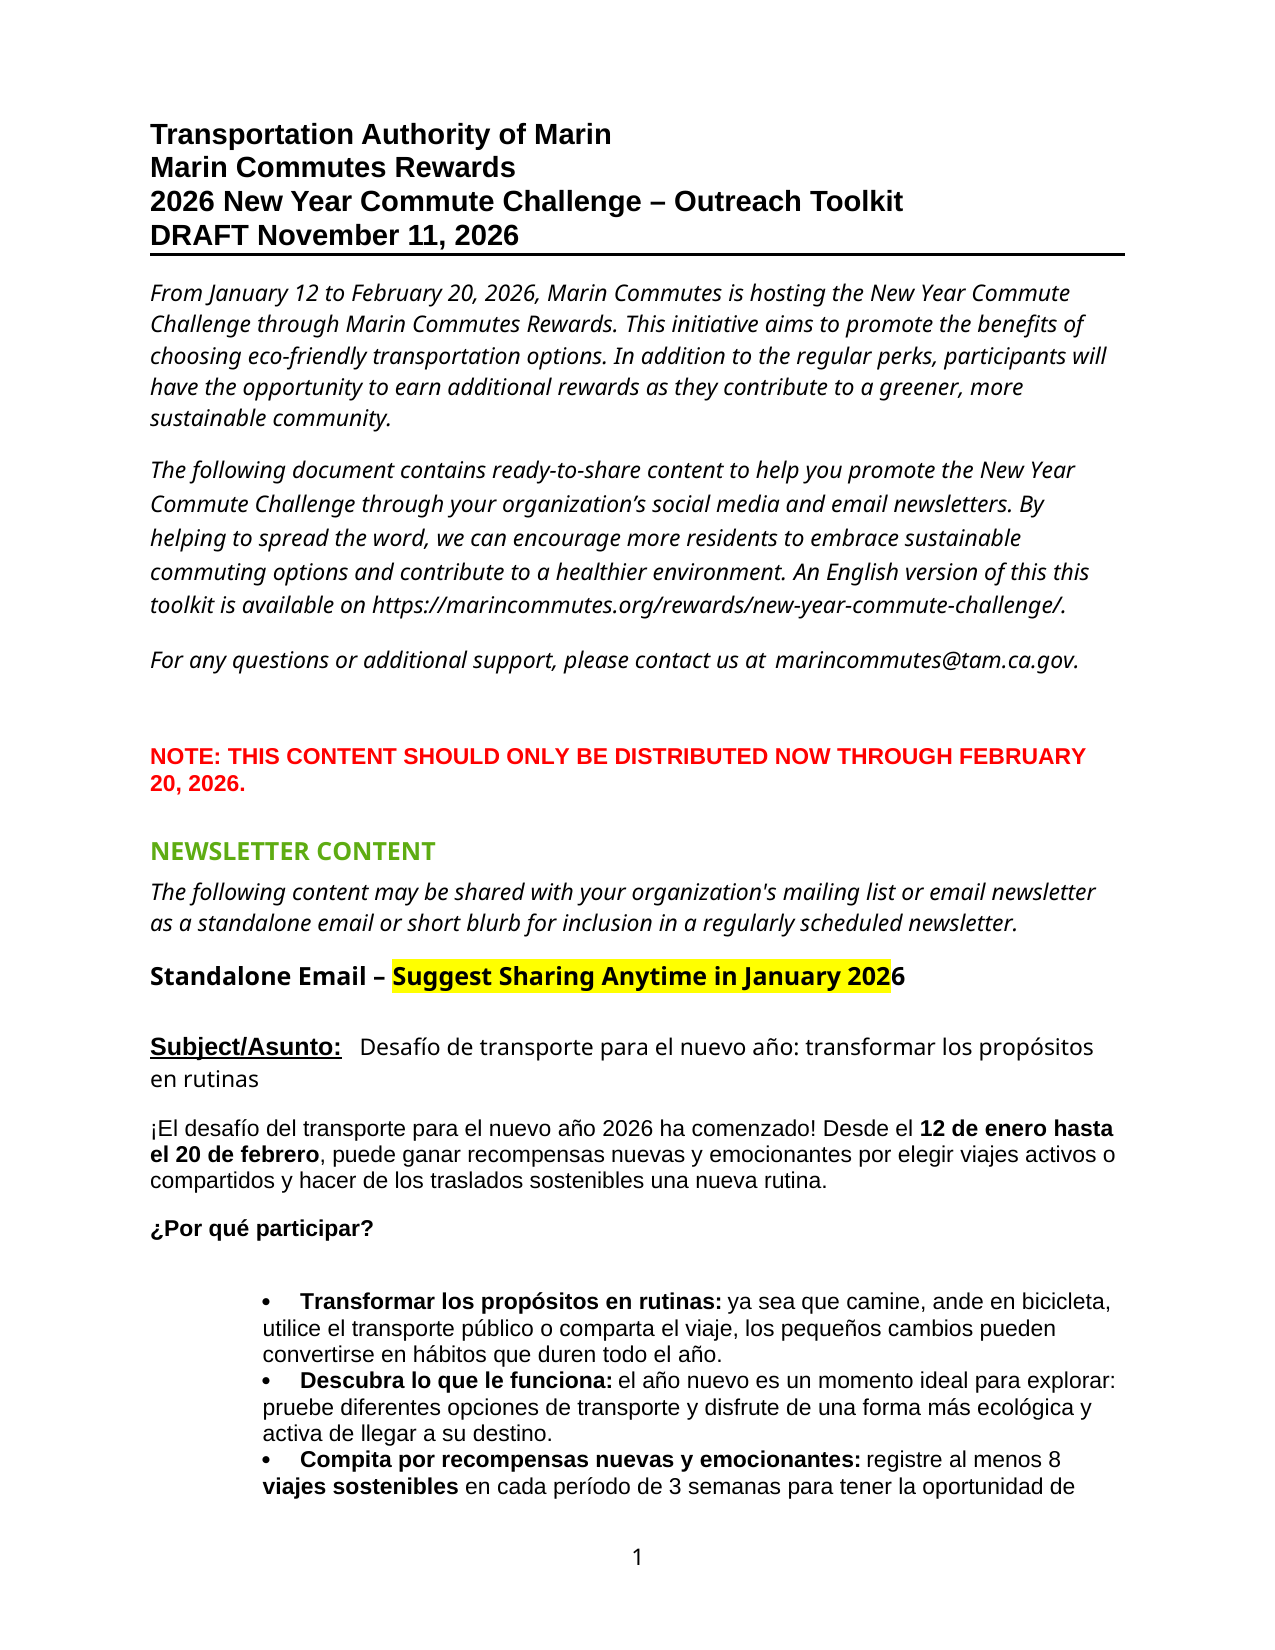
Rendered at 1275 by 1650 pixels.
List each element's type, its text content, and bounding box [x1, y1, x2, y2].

text NOTE: THIS CONTENT SHOULD ONLY BE DISTRIBUTED NOW THROUGH FEBRUARY 20, 2026. [150, 743, 1125, 796]
subtitle Newsletter Content [150, 833, 1125, 867]
text From January 12 to February 20, 2026, Marin Commutes is hosting the New Year Commute Challenge through Marin Commutes Rewards. This initiative aims to promote the benefits of choosing eco-friendly transportation options. In addition to the regular perks, participants will have the opportunity to earn additional rewards as they contribute to a greener, more sustainable community. [150, 277, 1125, 433]
title 2026 New Year Commute Challenge – Outreach Toolkit [150, 184, 1125, 218]
text The following document contains ready-to-share content to help you promote the New Year Commute Challenge through your organization’s social media and email newsletters. By helping to spread the word, we can encourage more residents to embrace sustainable commuting options and contribute to a healthier environment. An English version of this this toolkit is available on https://marincommutes.org/rewards/new-year-commute-challenge/. [150, 454, 1125, 621]
text The following content may be shared with your organization's mailing list or email newsletter as a standalone email or short blurb for inclusion in a regularly scheduled newsletter. [150, 876, 1125, 938]
text ¡El desafío del transporte para el nuevo año 2026 ha comenzado! Desde el 12 de enero hasta el 20 de febrero, puede ganar recompensas nuevas y emocionantes por elegir viajes activos o compartidos y hacer de los traslados sostenibles una nueva rutina. [150, 1115, 1125, 1194]
text For any questions or additional support, please contact us at marincommutes@tam.ca.gov. [150, 644, 1125, 675]
subtitle Standalone Email – Suggest Sharing Anytime in January 2026 [150, 959, 392, 993]
title Transportation Authority of Marin Marin Commutes Rewards [150, 117, 1134, 184]
text ¿Por qué participar? [150, 1214, 1125, 1241]
list Descubra lo que le funciona: el año nuevo es un momento ideal para explorar: pruebe diferentes opciones de transporte y disfrute de una forma más ecológica y activa de llegar a su destino. [262, 1367, 1125, 1446]
subtitle Standalone Email – Suggest Sharing Anytime in January 2026 [891, 959, 1125, 993]
list Transformar los propósitos en rutinas: ya sea que camine, ande en bicicleta, utilice el transporte público o comparta el viaje, los pequeños cambios pueden convertirse en hábitos que duren todo el año. [262, 1288, 1125, 1367]
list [262, 1446, 1125, 1499]
text Subject/Asunto: Desafío de transporte para el nuevo año: transformar los propósitos en rutinas [150, 1031, 1125, 1094]
title DRAFT December 23, 2025 [150, 218, 1125, 253]
